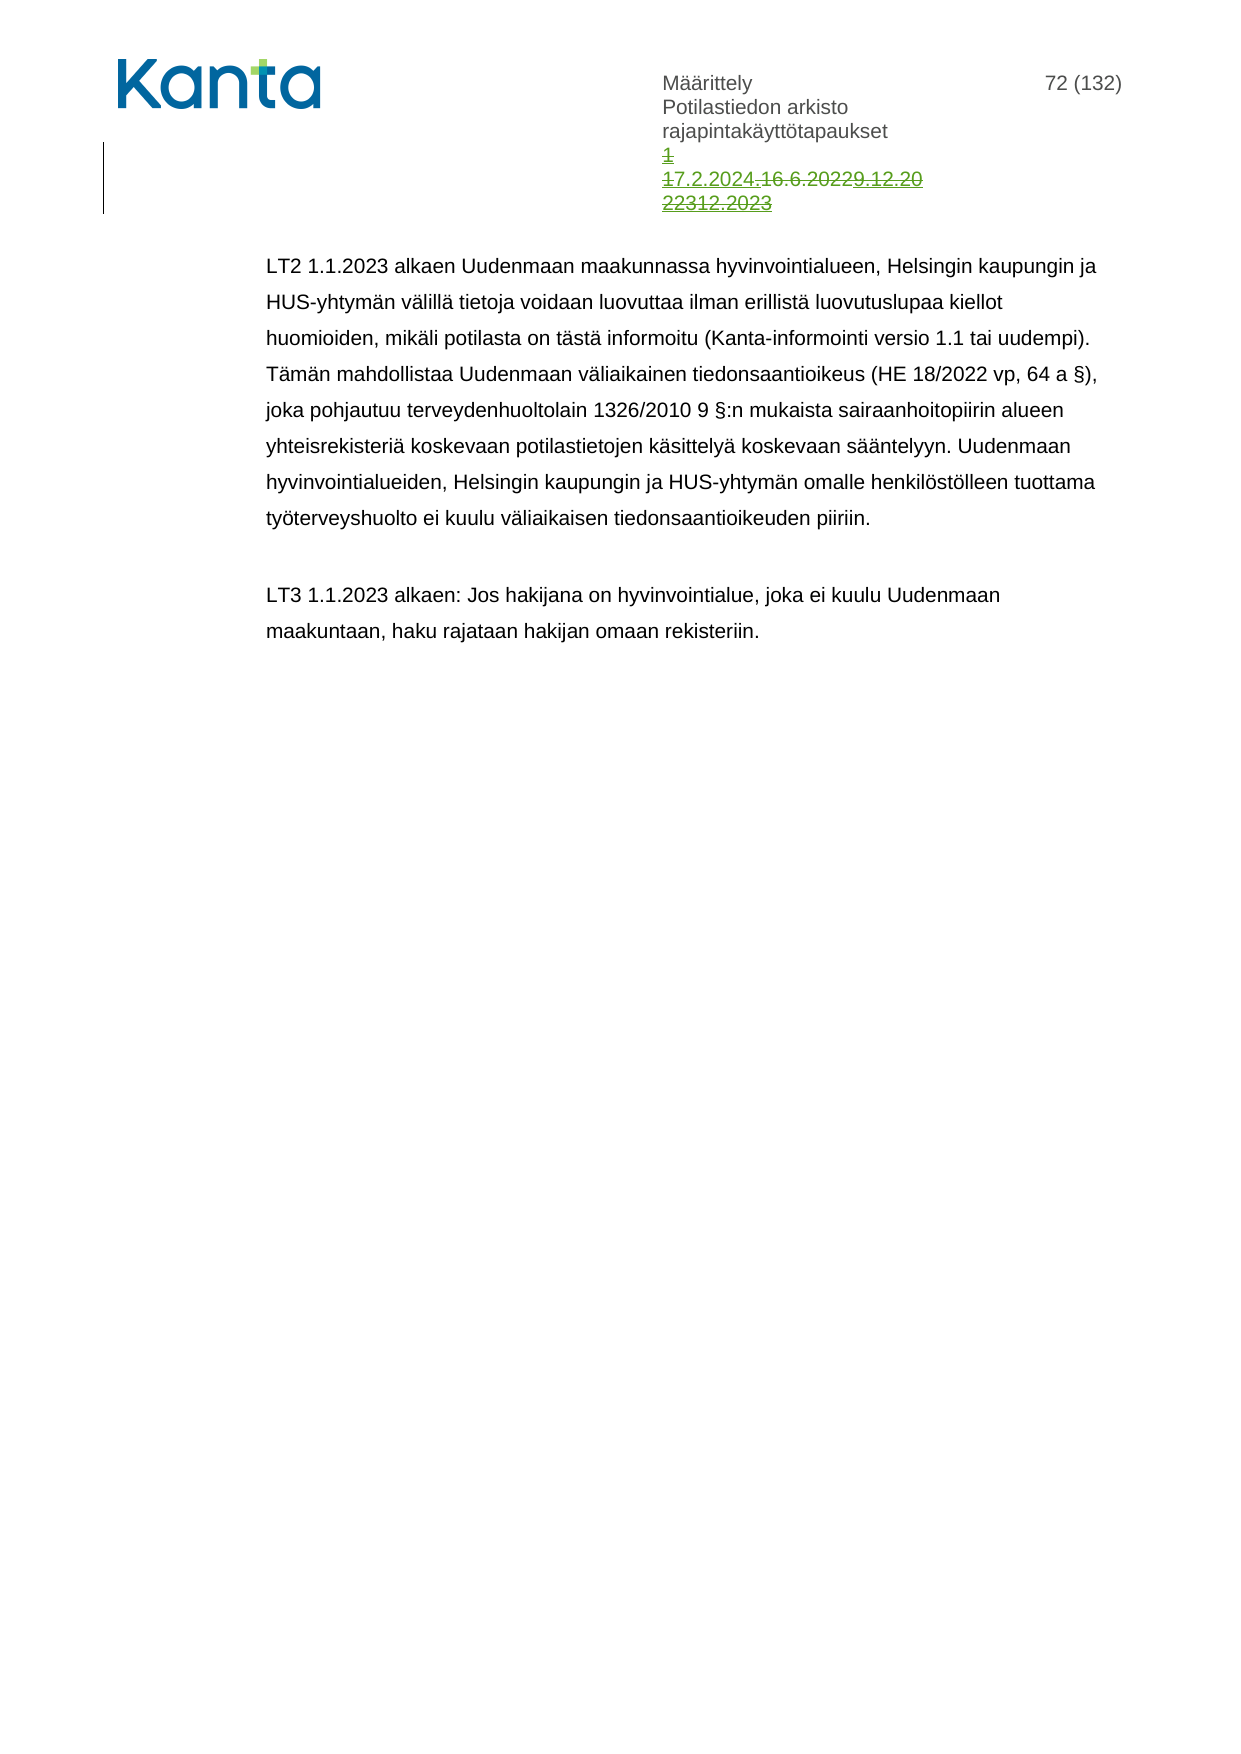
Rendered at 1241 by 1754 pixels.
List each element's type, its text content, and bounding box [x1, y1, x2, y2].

text LT3 1.1.2023 alkaen: Jos hakijana on hyvinvointialue, joka ei kuulu Uudenmaan maakuntaan, haku rajataan hakijan omaan rekisteriin. [266, 583, 1122, 643]
picture [118, 59, 321, 109]
text LT2 1.1.2023 alkaen Uudenmaan maakunnassa hyvinvointialueen, Helsingin kaupungin ja HUS-yhtymän välillä tietoja voidaan luovuttaa ilman erillistä luovutuslupaa kiellot huomioiden, mikäli potilasta on tästä informoitu (Kanta-informointi versio 1.1 tai uudempi). Tämän mahdollistaa Uudenmaan väliaikainen tiedonsaantioikeus (HE 18/2022 vp, 64 a §), joka pohjautuu terveydenhuoltolain 1326/2010 9 §:n mukaista sairaanhoitopiirin alueen yhteisrekisteriä koskevaan potilastietojen käsittelyä koskevaan sääntelyyn. Uudenmaan hyvinvointialueiden, Helsingin kaupungin ja HUS-yhtymän omalle henkilöstölleen tuottama työterveyshuolto ei kuulu väliaikaisen tiedonsaantioikeuden piiriin. [266, 254, 1122, 529]
